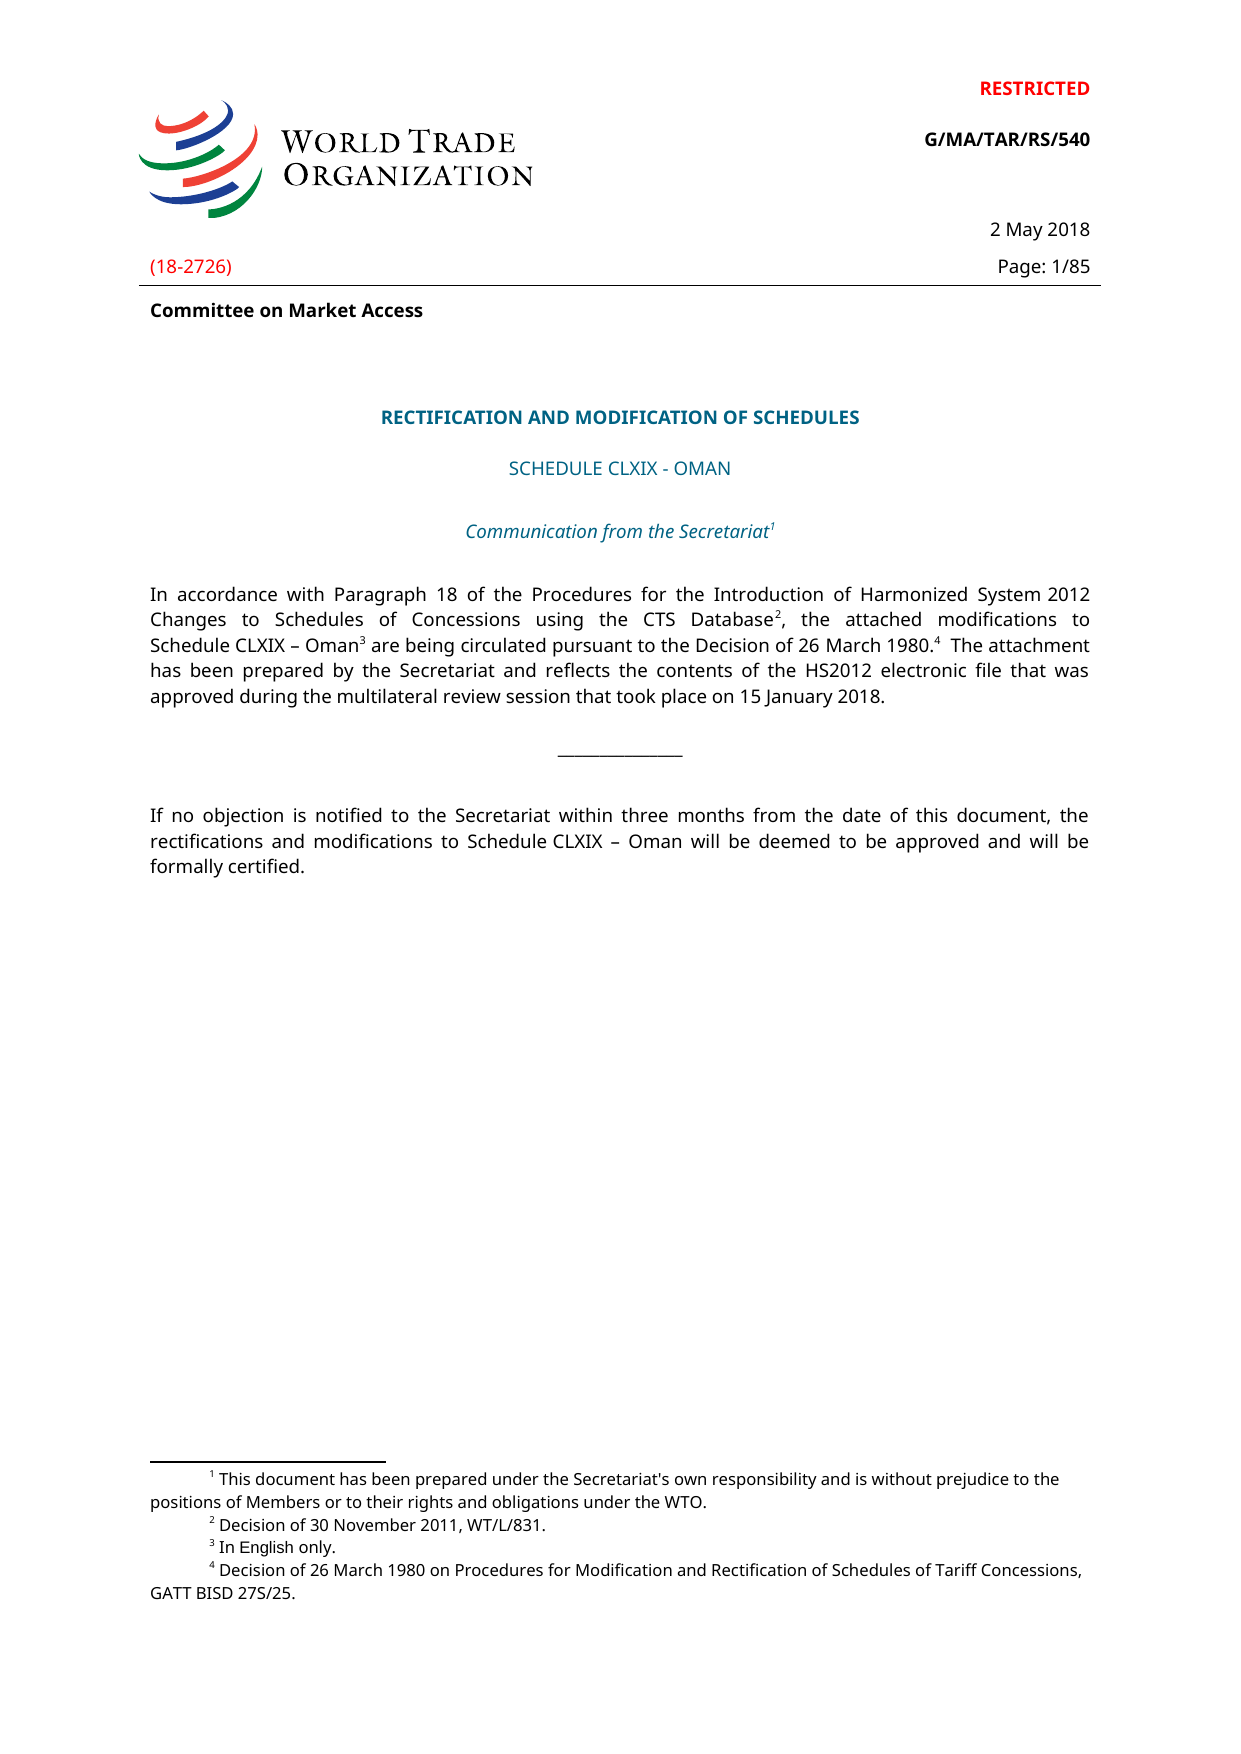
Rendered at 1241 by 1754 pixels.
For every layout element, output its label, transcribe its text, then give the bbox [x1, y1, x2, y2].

text In accordance with Paragraph 18 of the Procedures for the Introduction of Harmonized System 2012 Changes to Schedules of Concessions using the CTS Database, the attached modifications to Schedule CLXIX – Oman are being circulated pursuant to the Decision of 26 March 1980. The attachment has been prepared by the Secretariat and reflects the contents of the HS2012 electronic file that was approved during the multilateral review session that took place on 15 January 2018. [150, 581, 1090, 709]
title SCHEDULE CLXIX - OMAN [150, 455, 1090, 481]
text If no objection is notified to the Secretariat within three months from the date of this document, the rectifications and modifications to Schedule CLXIX – Oman will be deemed to be approved and will be formally certified. [150, 802, 1090, 879]
text _______________ [150, 734, 1090, 760]
title Communication from the Secretariat [150, 518, 1090, 544]
title rectification and modification of schedules [150, 405, 1090, 430]
